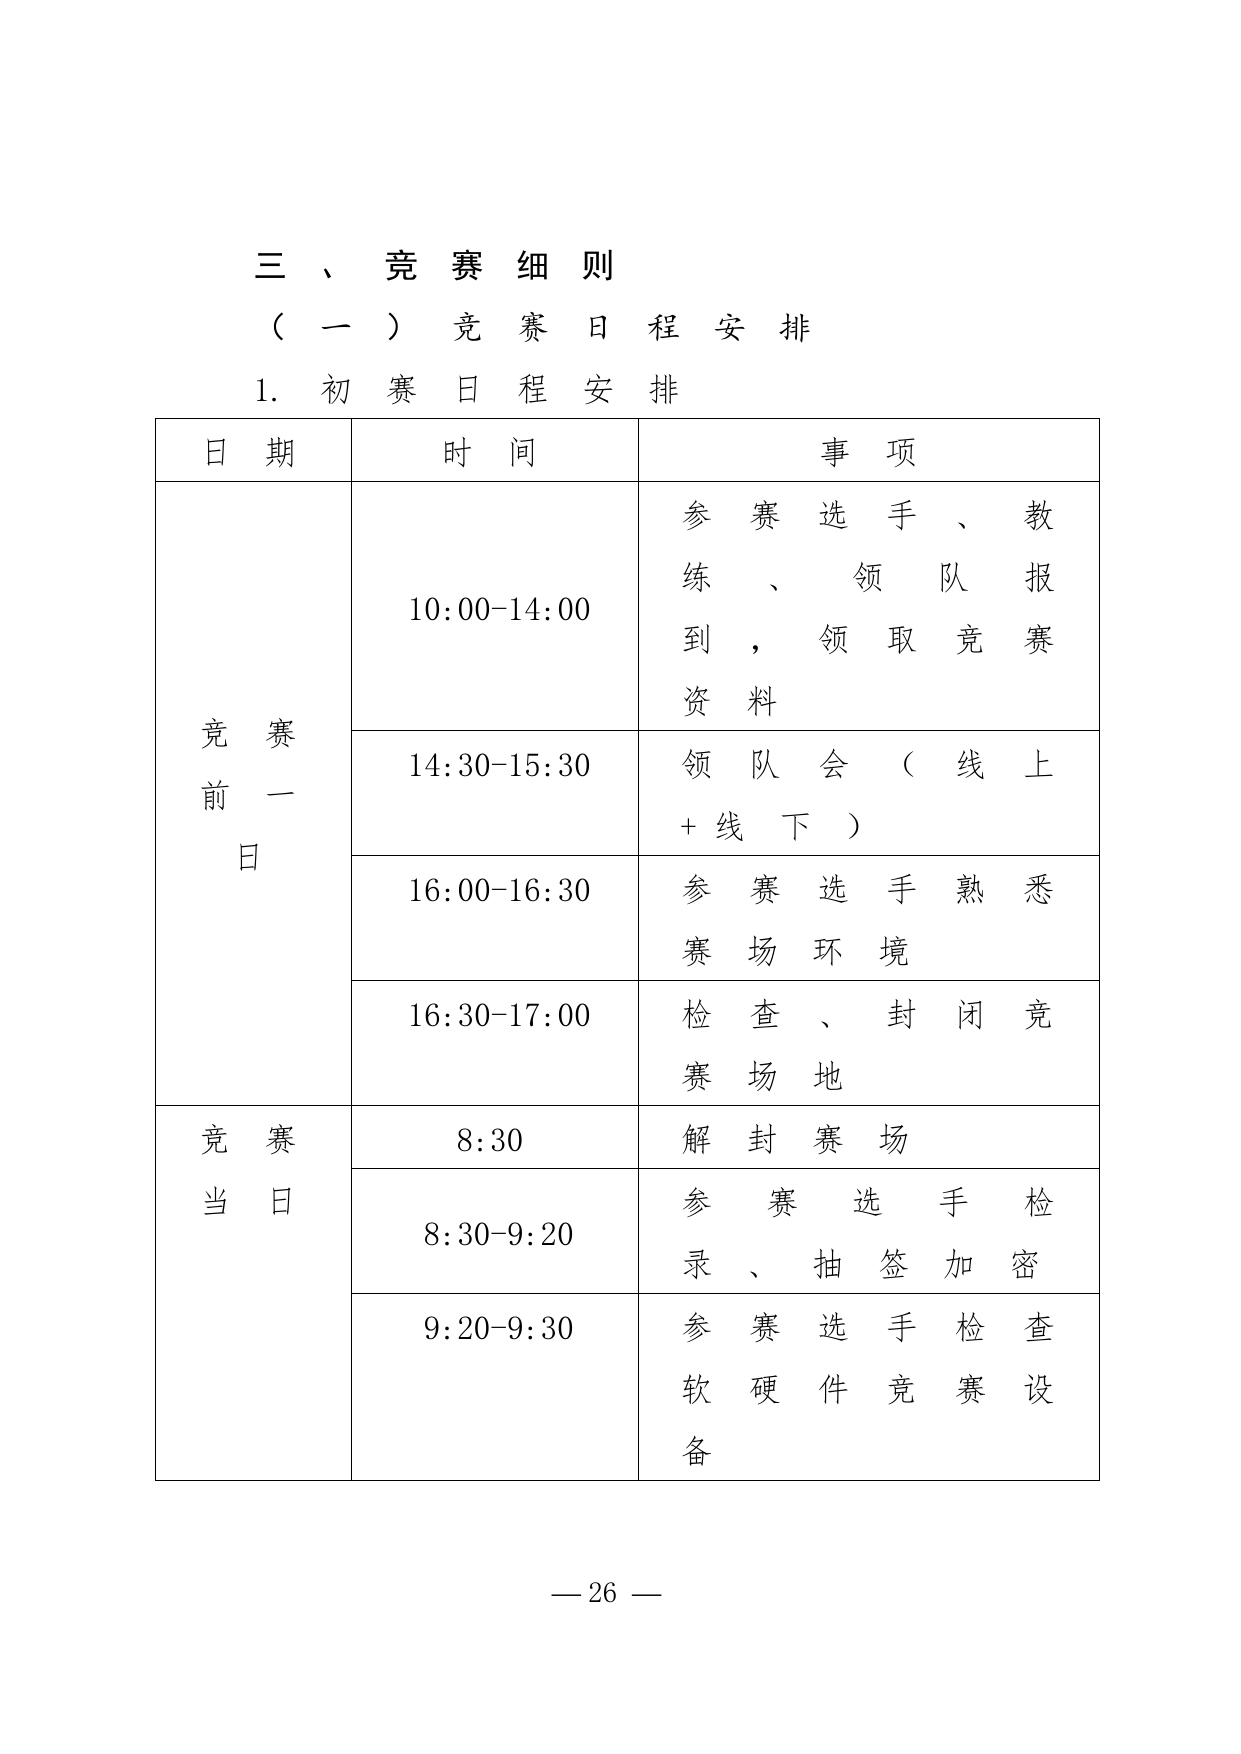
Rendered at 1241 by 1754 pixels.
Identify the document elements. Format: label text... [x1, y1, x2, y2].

table_header 日期 [156, 419, 351, 481]
table_cell 竞赛当日 [156, 1106, 351, 1480]
table_cell 8:30-9:20 [352, 1169, 638, 1293]
table_cell 9:20-9:30 [352, 1294, 638, 1480]
table_cell 16:30-17:00 [352, 981, 638, 1105]
subtitle （一）竞赛日程安排 [155, 294, 1073, 356]
table_cell 竞赛前一日 [156, 482, 351, 1105]
table_cell 检查、封闭竞赛场地 [639, 981, 1099, 1105]
table_cell 8:30 [352, 1106, 638, 1168]
text 1.初赛日程安排 [155, 356, 1073, 418]
table_cell 参赛选手熟悉赛场环境 [639, 856, 1099, 980]
table_header 事项 [639, 419, 1099, 481]
subtitle 三、竞赛细则 [155, 232, 1073, 294]
table_cell 参赛选手、教练、领队报到，领取竞赛资料 [639, 482, 1099, 730]
table_cell 参赛选手检录、抽签加密 [639, 1169, 1099, 1293]
table_cell 10:00-14:00 [352, 482, 638, 730]
table_cell 16:00-16:30 [352, 856, 638, 980]
table_header 时间 [352, 419, 638, 481]
table_cell 领队会（线上+线下） [639, 731, 1099, 855]
table_cell 参赛选手检查软硬件竞赛设备 [639, 1294, 1099, 1480]
table_cell 14:30-15:30 [352, 731, 638, 855]
table_cell 解封赛场 [639, 1106, 1099, 1168]
